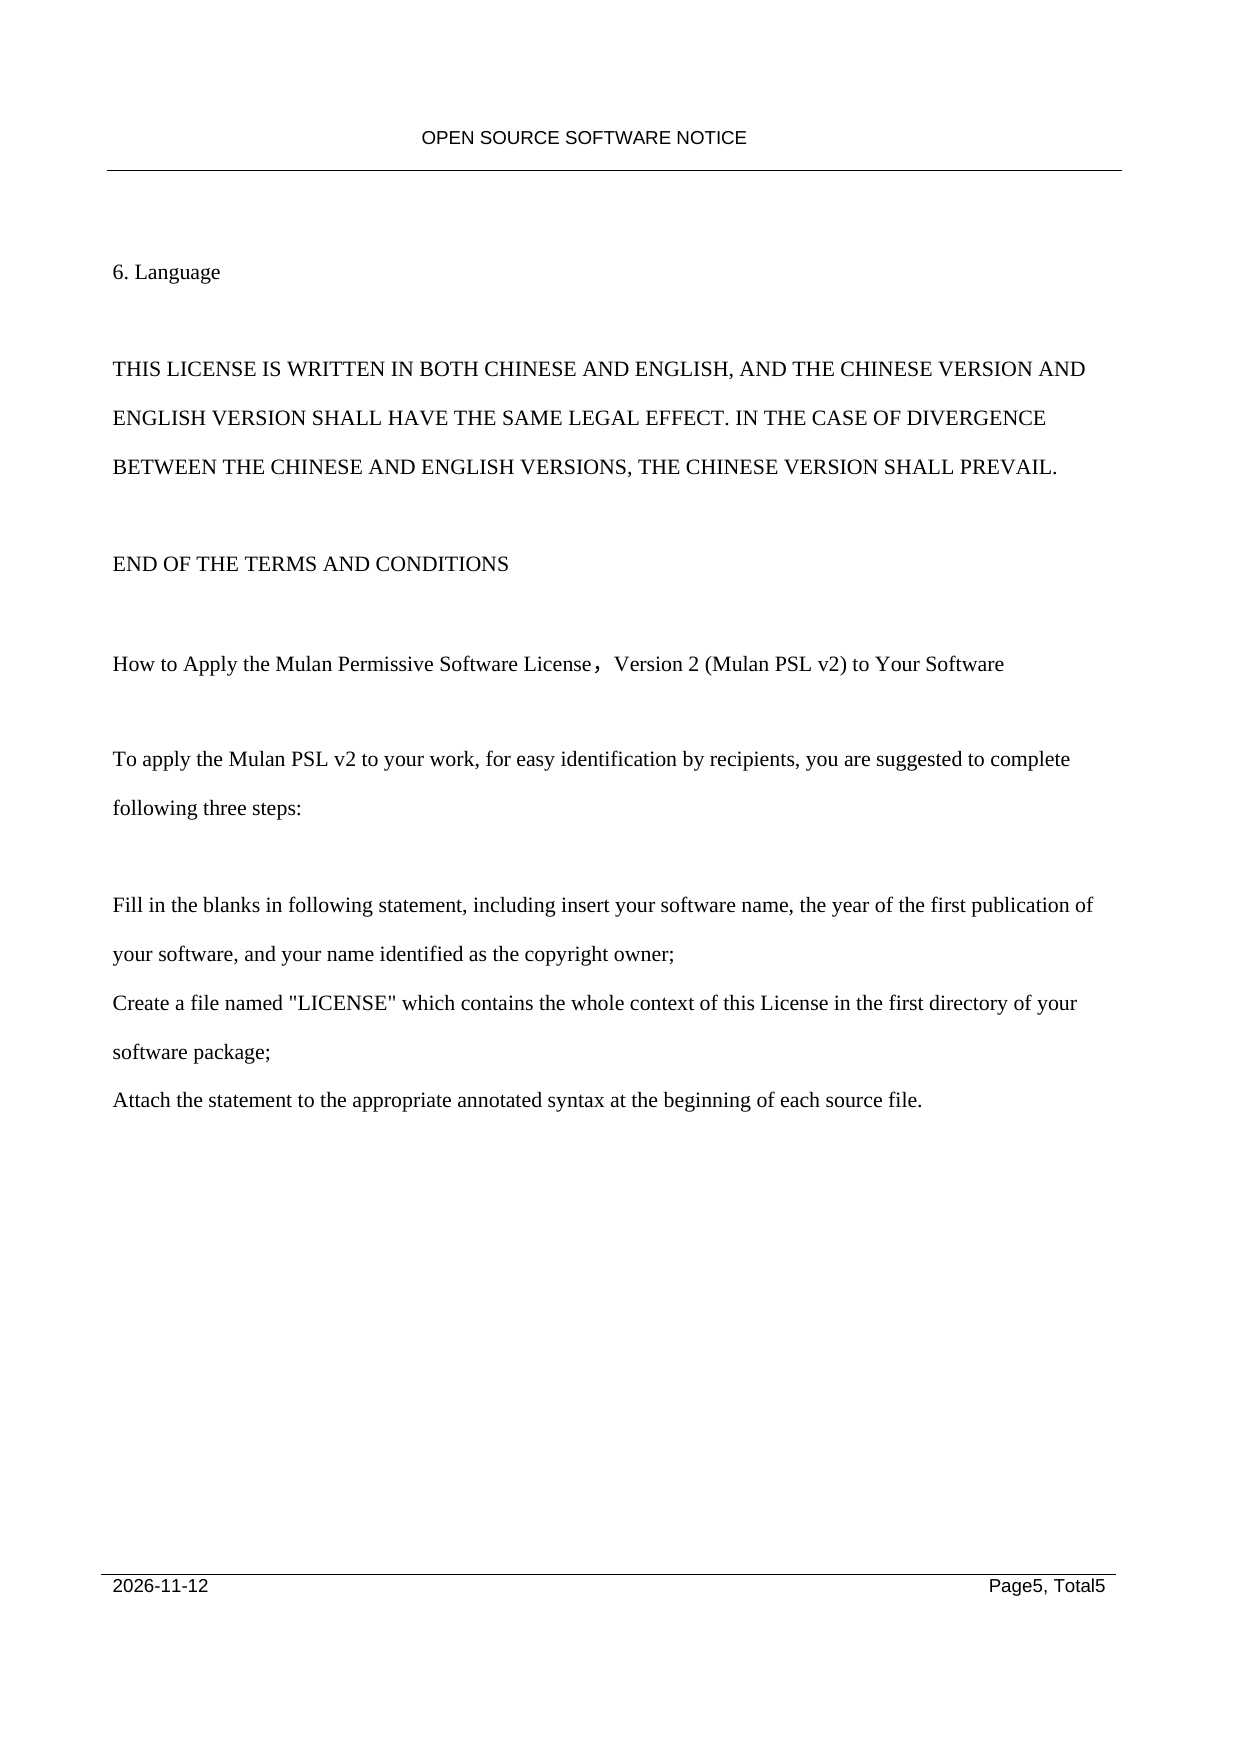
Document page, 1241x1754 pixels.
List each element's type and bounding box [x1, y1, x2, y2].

text [112, 206, 1128, 1214]
